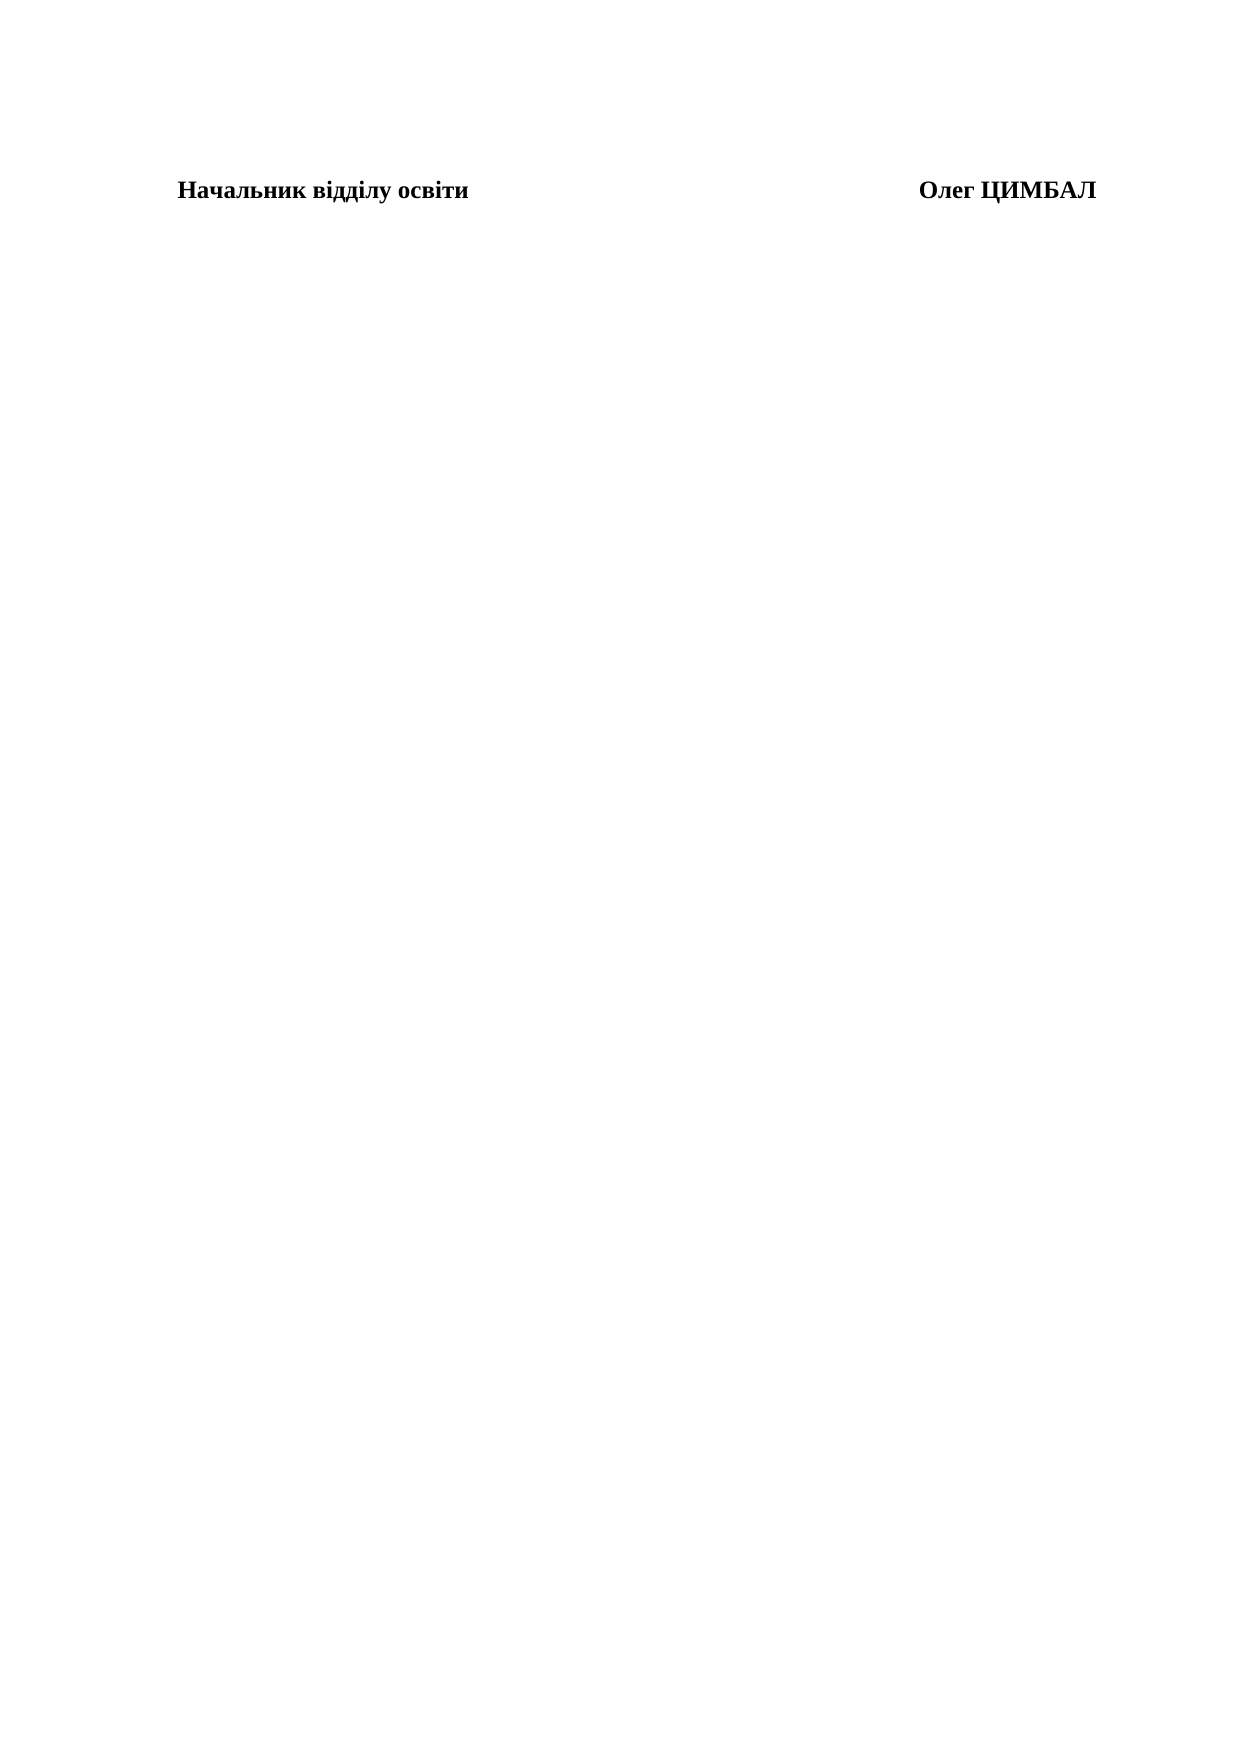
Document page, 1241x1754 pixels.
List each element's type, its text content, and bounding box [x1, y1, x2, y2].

text Начальник відділу освіти Олег ЦИМБАЛ [177, 176, 1152, 204]
